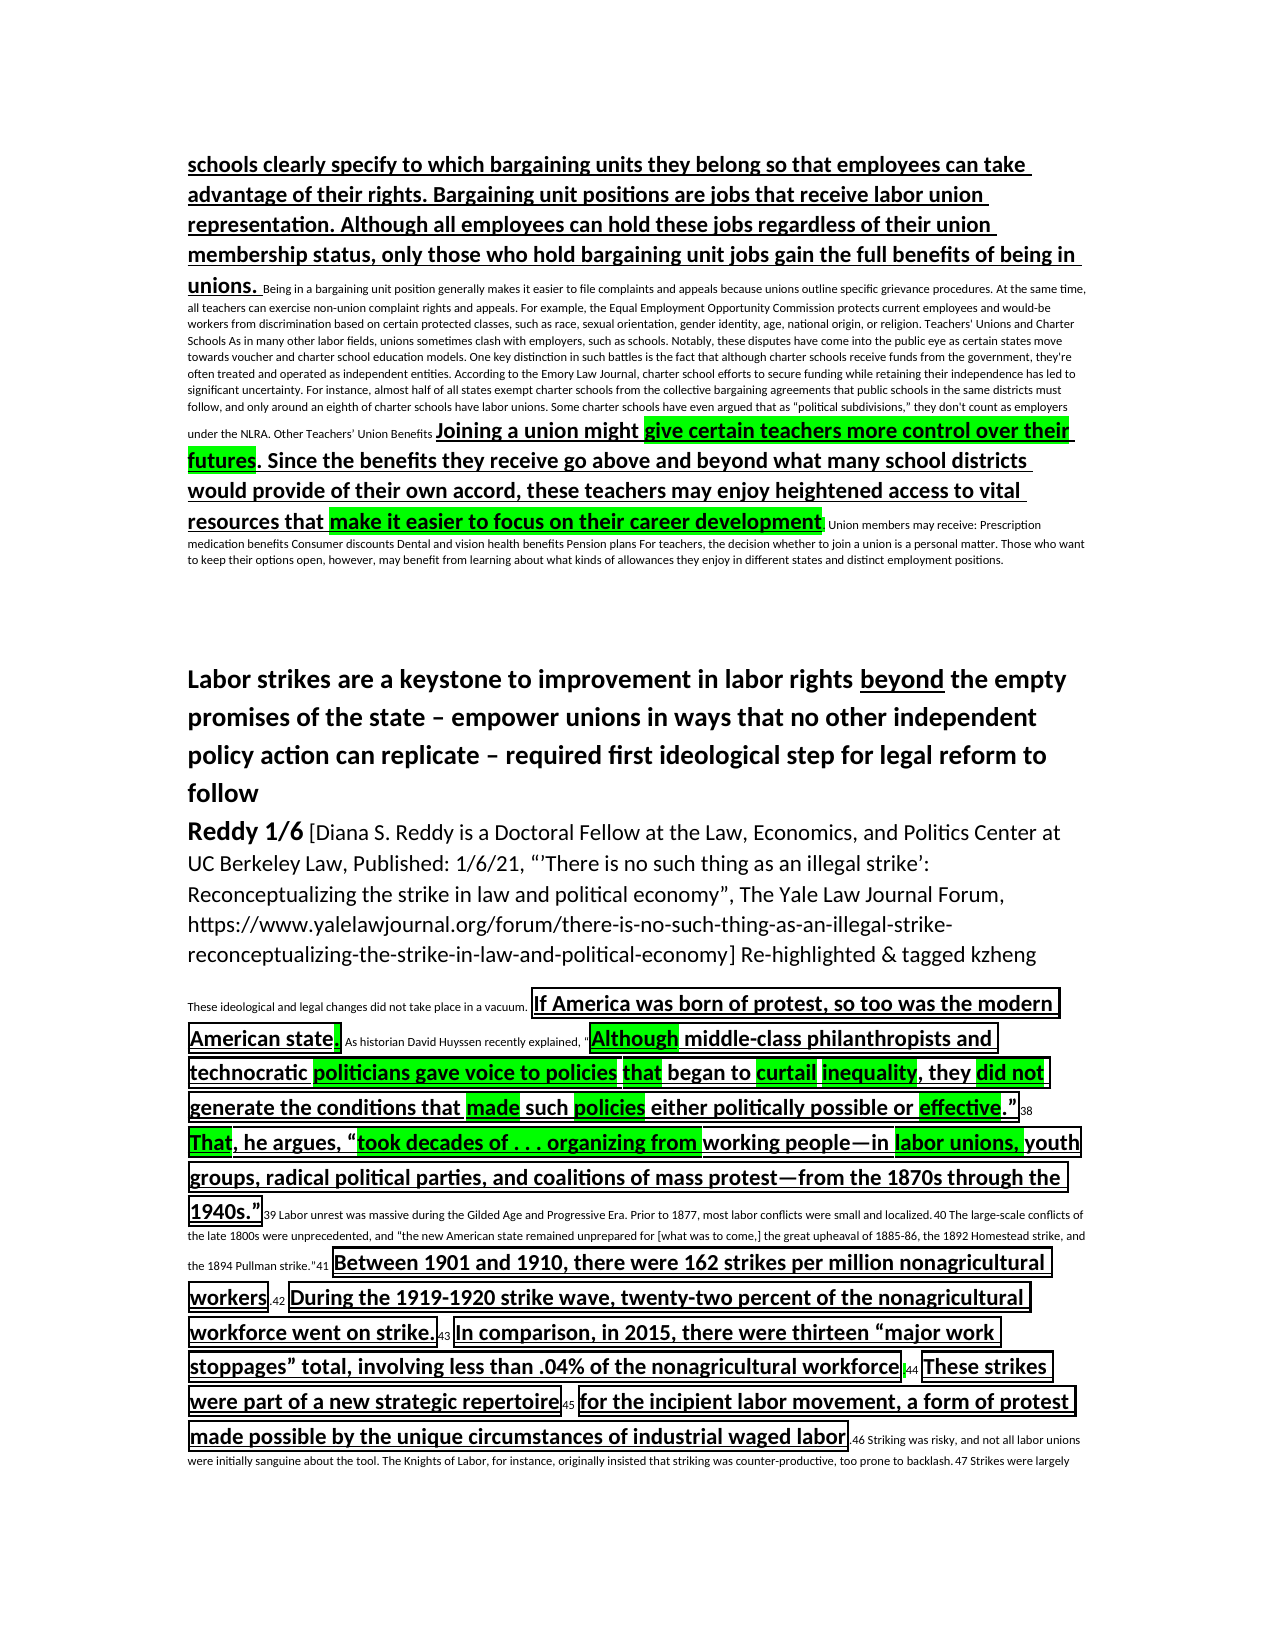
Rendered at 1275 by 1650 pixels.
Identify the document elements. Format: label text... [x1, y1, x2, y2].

subtitle Labor strikes are a keystone to improvement in labor rights beyond the empty promises of the state – empower unions in ways that no other independent policy action can replicate – required first ideological step for legal reform to follow [187, 663, 1087, 809]
text Reddy 1/6 [Diana S. Reddy is a Doctoral Fellow at the Law, Economics, and Politics Center at UC Berkeley Law, Published: 1/6/21, “’There is no such thing as an illegal strike’: Reconceptualizing the strike in law and political economy”, The Yale Law Journal Forum, https://www.yalelawjournal.org/forum/there-is-no-such-thing-as-an-illegal-strike-reconceptualizing-the-strike-in-law-and-political-economy] Re-highlighted & tagged kzheng [187, 814, 1087, 968]
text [187, 150, 1087, 568]
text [187, 987, 1087, 1468]
